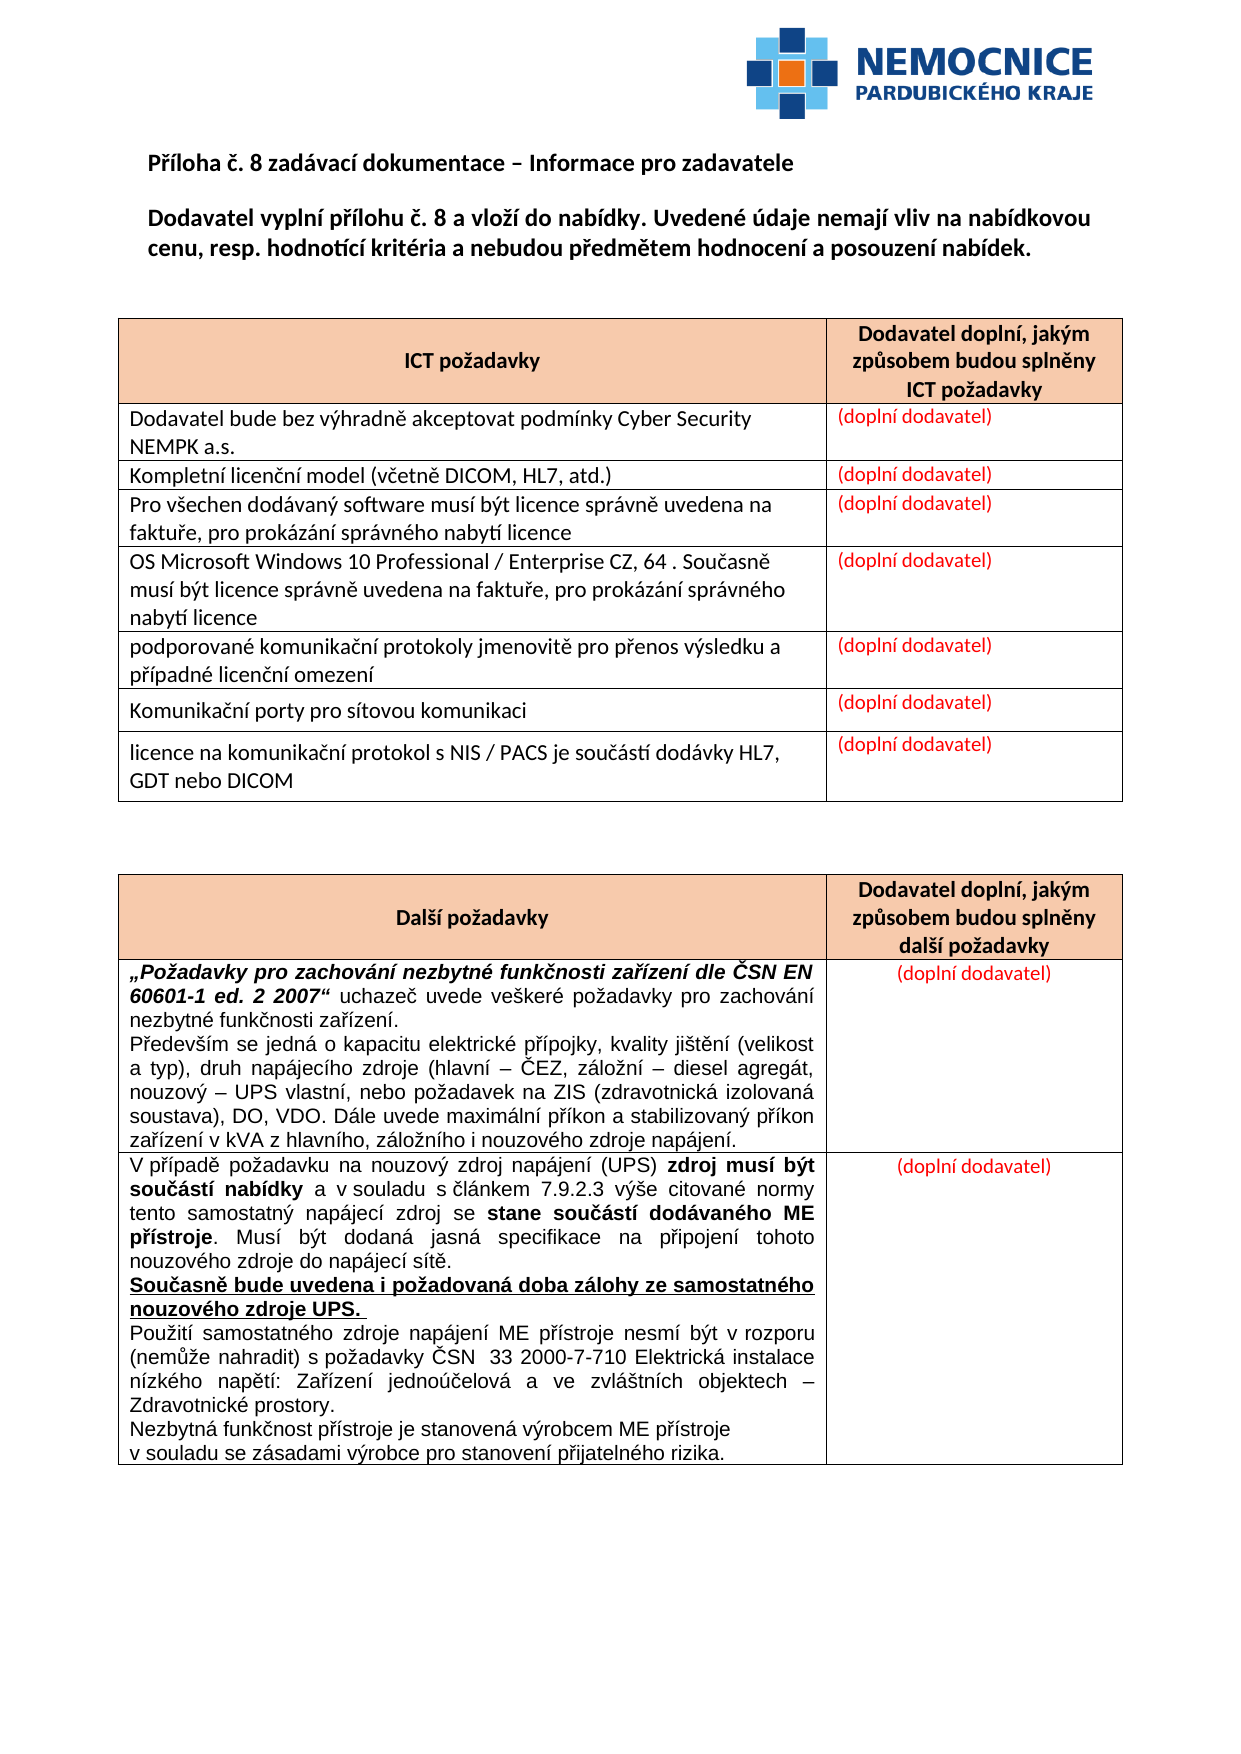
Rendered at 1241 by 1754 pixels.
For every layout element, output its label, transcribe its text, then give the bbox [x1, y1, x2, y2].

table_cell (doplní dodavatel) [827, 547, 1122, 631]
table_header Další požadavky [119, 875, 826, 959]
table_cell Pro všechen dodávaný software musí být licence správně uvedena na faktuře, pro prokázání správného nabytí licence [119, 490, 826, 546]
table_cell (doplní dodavatel) [827, 490, 1122, 546]
table_cell (doplní dodavatel) [827, 689, 1122, 731]
table_cell Kompletní licenční model (včetně DICOM, HL7, atd.) [119, 461, 826, 489]
picture [745, 26, 1093, 120]
text Dodavatel vyplní přílohu č. 8 a vloží do nabídky. Uvedené údaje nemají vliv na nabídkovou cenu, resp. hodnotící kritéria a nebudou předmětem hodnocení a posouzení nabídek. [148, 202, 1093, 263]
table_cell (doplní dodavatel) [827, 461, 1122, 489]
table_cell (doplní dodavatel) [827, 1153, 1122, 1464]
table_cell (doplní dodavatel) [827, 960, 1122, 1152]
table_cell (doplní dodavatel) [827, 632, 1122, 688]
table_cell (doplní dodavatel) [827, 732, 1122, 801]
text Příloha č. 8 zadávací dokumentace – Informace pro zadavatele [148, 148, 1093, 178]
table_cell „Požadavky pro zachování nezbytné funkčnosti zařízení dle ČSN EN 60601-1 ed. 2 2007“ uchazeč uvede veškeré požadavky pro zachování nezbytné funkčnosti zařízení. Především se jedná o kapacitu elektrické přípojky, kvality jištění (velikost a typ), druh napájecího zdroje (hlavní – ČEZ, záložní – diesel agregát, nouzový – UPS vlastní, nebo požadavek na ZIS (zdravotnická izolovaná soustava), DO, VDO. Dále uvede maximální příkon a stabilizovaný příkon zařízení v kVA z hlavního, záložního i nouzového zdroje napájení. [119, 960, 826, 1152]
table_cell (doplní dodavatel) [827, 404, 1122, 460]
table_header Dodavatel doplní, jakým způsobem budou splněny ICT požadavky [827, 319, 1122, 403]
table_header Dodavatel doplní, jakým způsobem budou splněny další požadavky [827, 875, 1122, 959]
table_cell Dodavatel bude bez výhradně akceptovat podmínky Cyber Security NEMPK a.s. [119, 404, 826, 460]
table_cell V případě požadavku na nouzový zdroj napájení (UPS) zdroj musí být součástí nabídky a v souladu s článkem 7.9.2.3 výše citované normy tento samostatný napájecí zdroj se stane součástí dodávaného ME přístroje. Musí být dodaná jasná specifikace na připojení tohoto nouzového zdroje do napájecí sítě. Současně bude uvedena i požadovaná doba zálohy ze samostatného nouzového zdroje UPS. Použití samostatného zdroje napájení ME přístroje nesmí být v rozporu (nemůže nahradit) s požadavky ČSN 33 2000-7-710 Elektrická instalace nízkého napětí: Zařízení jednoúčelová a ve zvláštních objektech – Zdravotnické prostory. Nezbytná funkčnost přístroje je stanovená výrobcem ME přístroje v souladu se zásadami výrobce pro stanovení přijatelného rizika. [119, 1153, 826, 1464]
table_cell podporované komunikační protokoly jmenovitě pro přenos výsledku a případné licenční omezení [119, 632, 826, 688]
table_cell OS Microsoft Windows 10 Professional / Enterprise CZ, 64 . Současně musí být licence správně uvedena na faktuře, pro prokázání správného nabytí licence [119, 547, 826, 631]
table_cell licence na komunikační protokol s NIS / PACS je součástí dodávky HL7, GDT nebo DICOM [119, 732, 826, 801]
table_cell Komunikační porty pro sítovou komunikaci [119, 689, 826, 731]
table_header ICT požadavky [119, 319, 826, 403]
